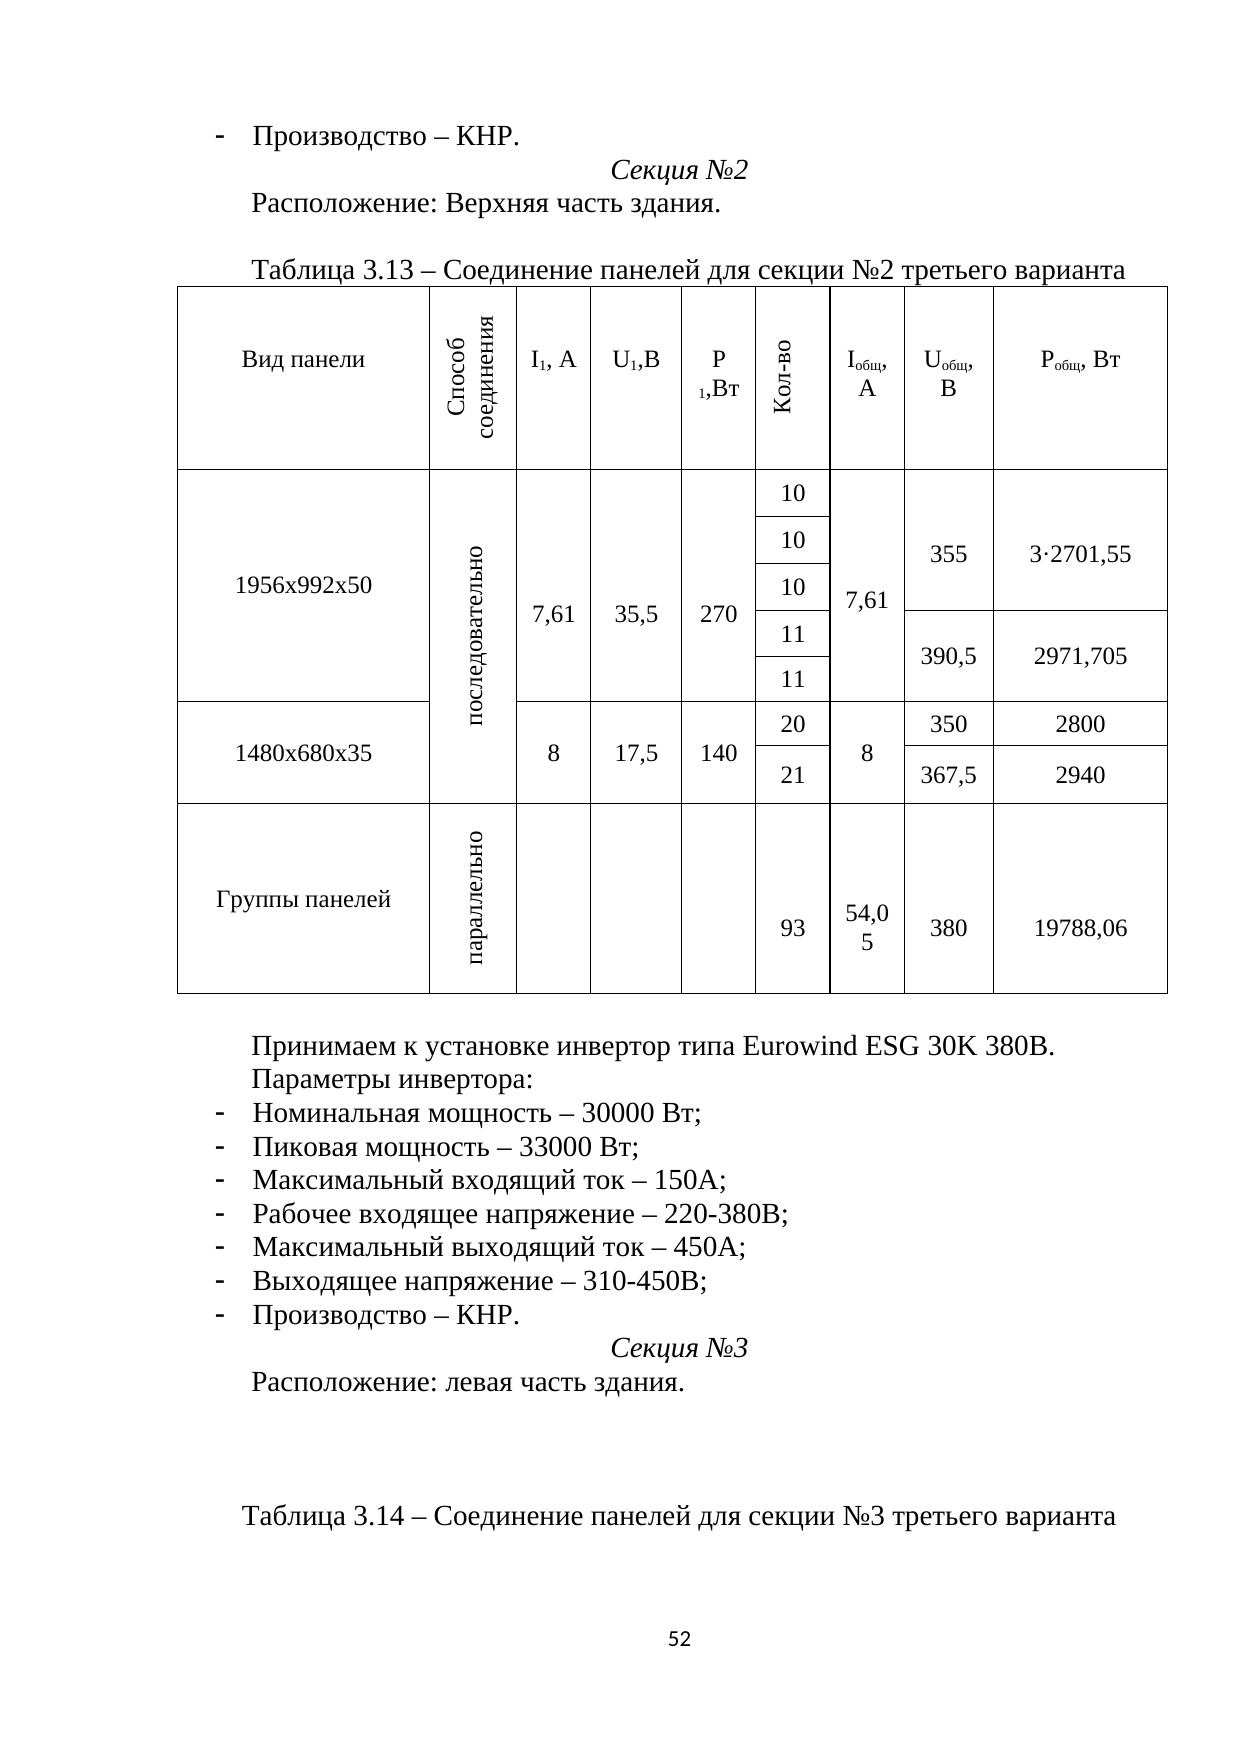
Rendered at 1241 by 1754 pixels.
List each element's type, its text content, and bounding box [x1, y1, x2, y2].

table_header P1,Вт [682, 287, 755, 468]
table_cell последовательно [430, 470, 516, 802]
table_cell 7,61 [517, 470, 590, 701]
table_cell 1956х992х50 [178, 470, 429, 701]
table_cell 8 [831, 702, 904, 802]
table_header Iобщ, А [831, 287, 904, 468]
text Параметры инвертора: [177, 1061, 1181, 1095]
table_cell 54,05 [831, 804, 904, 993]
table_cell 93 [756, 804, 829, 993]
table_cell [591, 804, 681, 993]
table_cell 2971,705 [994, 611, 1167, 701]
table_cell 35,5 [591, 470, 681, 701]
text Расположение: левая часть здания. [177, 1364, 1181, 1398]
table_header Вид панели [178, 287, 429, 468]
table_cell 10 [756, 564, 829, 610]
table_header Uобщ, В [905, 287, 993, 468]
table_cell 380 [905, 804, 993, 993]
list Производство – КНР. [215, 118, 1181, 152]
table_header I1, А [517, 287, 590, 468]
table_cell 7,61 [831, 470, 904, 701]
list Максимальный входящий ток – 150А; [215, 1162, 1181, 1196]
table_header Pобщ, Вт [994, 287, 1167, 468]
table_cell 20 [756, 702, 829, 745]
table_cell параллельно [430, 804, 516, 993]
table_cell 390,5 [905, 611, 993, 701]
table_cell [517, 804, 590, 993]
table_cell 11 [756, 611, 829, 656]
list Рабочее входящее напряжение – 220-380В; [215, 1196, 1181, 1229]
table_cell 355 [905, 470, 993, 610]
table_cell 1480х680х35 [178, 702, 429, 802]
table_cell 2940 [994, 746, 1167, 802]
table_cell 19788,06 [994, 804, 1167, 993]
table_cell 17,5 [591, 702, 681, 802]
table_cell Группы панелей [178, 804, 429, 993]
text Секция №2 [177, 152, 1181, 185]
list Выходящее напряжение – 310-450В; [215, 1263, 1181, 1297]
table_cell 367,5 [905, 746, 993, 802]
table_cell 270 [682, 470, 755, 701]
table_cell 140 [682, 702, 755, 802]
list Пиковая мощность – 33000 Вт; [215, 1129, 1181, 1162]
text Таблица 3.14 – Соединение панелей для секции №3 третьего варианта [177, 1498, 1181, 1532]
text Секция №3 [177, 1331, 1181, 1364]
text Таблица 3.13 – Соединение панелей для секции №2 третьего варианта [177, 252, 1181, 286]
table_header U1,В [591, 287, 681, 468]
list Номинальная мощность – 30000 Вт; [215, 1095, 1181, 1129]
table_header Кол-во [756, 287, 829, 468]
text Расположение: Верхняя часть здания. [177, 185, 1181, 219]
table_cell 8 [517, 702, 590, 802]
table_cell 21 [756, 746, 829, 802]
list Максимальный выходящий ток – 450А; [215, 1229, 1181, 1263]
table_cell 10 [756, 517, 829, 563]
table_header Способ соединения [430, 287, 516, 468]
table_cell 350 [905, 702, 993, 745]
text Принимаем к установке инвертор типа Eurowind ESG 30K 380B. [177, 1028, 1181, 1061]
list Производство – КНР. [215, 1297, 1181, 1331]
table_cell [682, 804, 755, 993]
table_cell 3·2701,55 [994, 470, 1167, 610]
table_cell 10 [756, 470, 829, 516]
table_cell 2800 [994, 702, 1167, 745]
table_cell 11 [756, 657, 829, 701]
